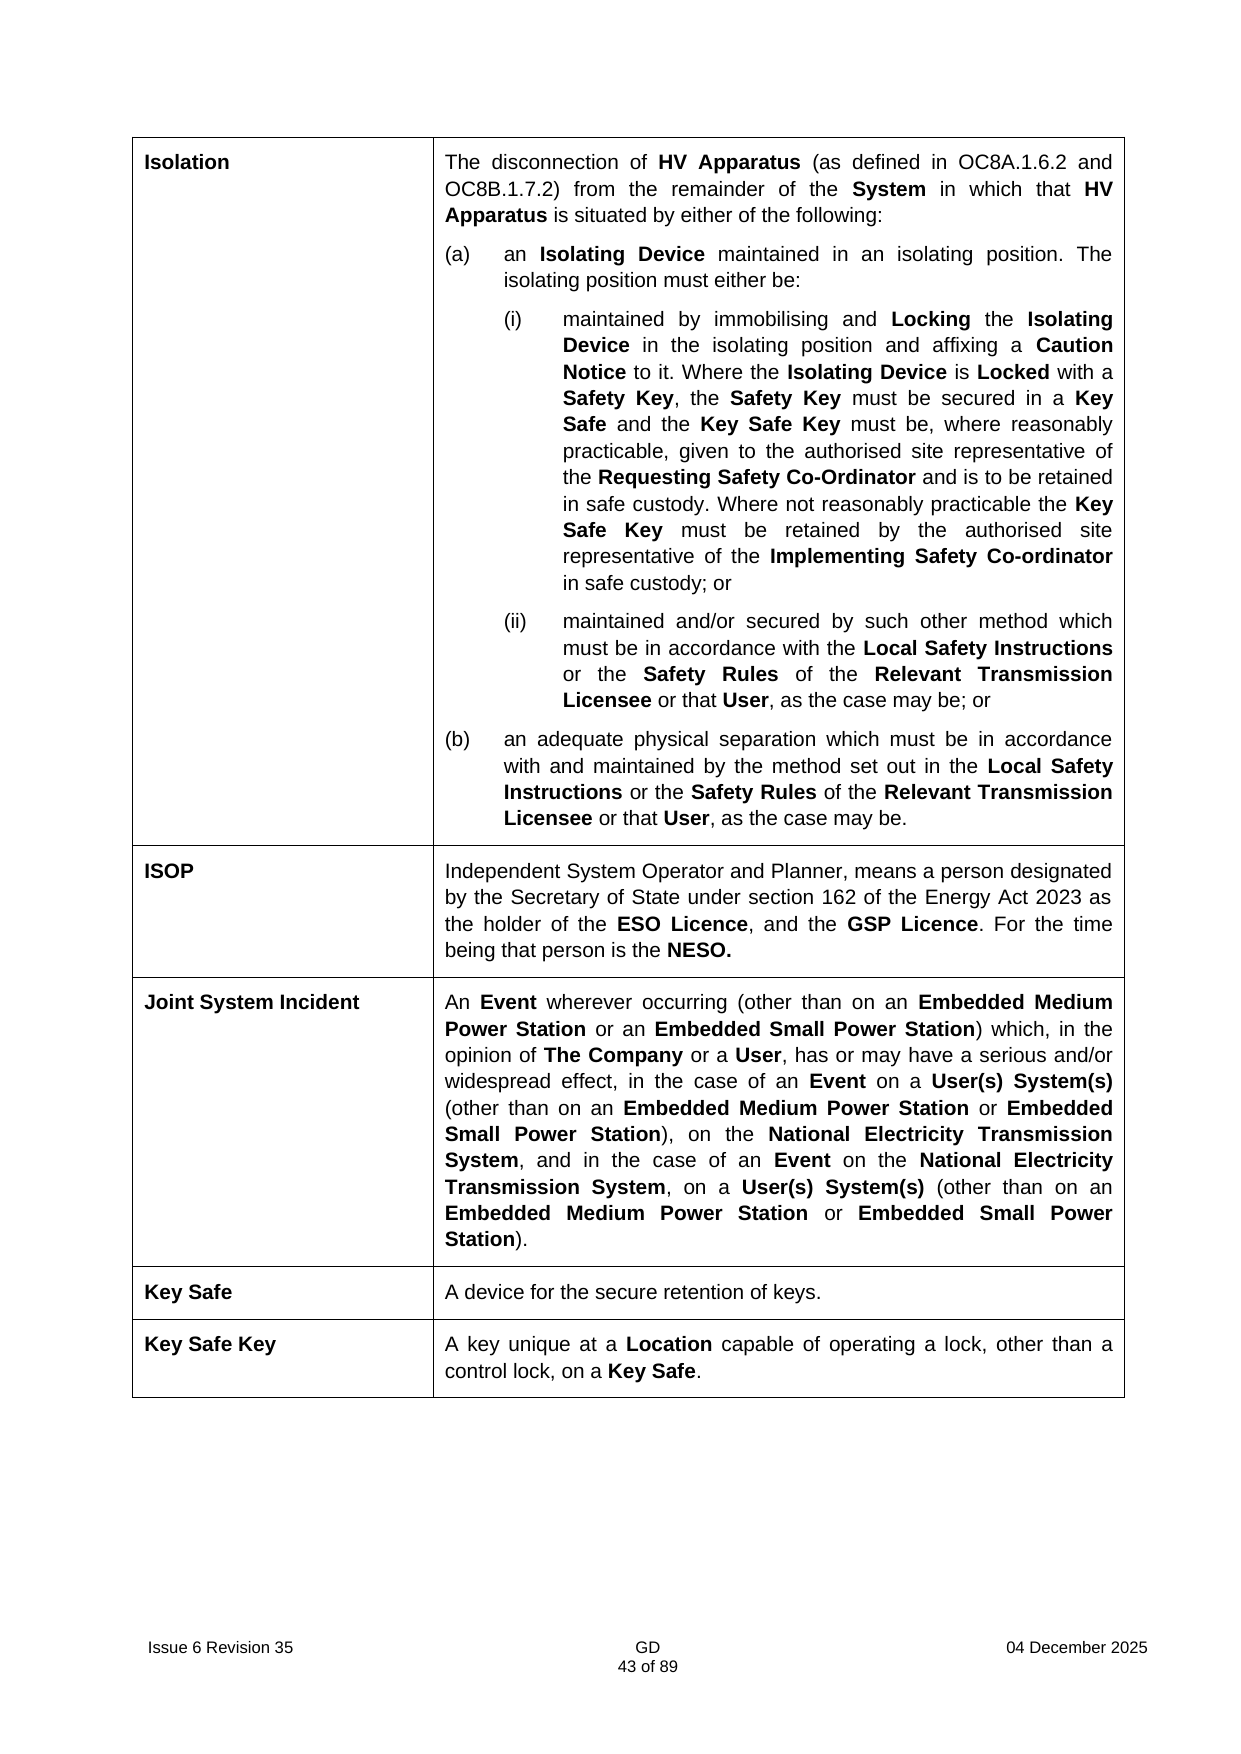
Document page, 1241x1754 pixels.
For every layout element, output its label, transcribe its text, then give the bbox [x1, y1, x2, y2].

table_cell Isolation [133, 138, 433, 845]
table_cell An Event wherever occurring (other than on an Embedded Medium Power Station or an Embedded Small Power Station) which, in the opinion of The Company or a User, has or may have a serious and/or widespread effect, in the case of an Event on a User(s) System(s) (other than on an Embedded Medium Power Station or Embedded Small Power Station), on the National Electricity Transmission System, and in the case of an Event on the National Electricity Transmission System, on a User(s) System(s) (other than on an Embedded Medium Power Station or Embedded Small Power Station). [434, 978, 1124, 1266]
table_cell ISOP [133, 846, 433, 977]
table_cell A key unique at a Location capable of operating a lock, other than a control lock, on a Key Safe. [434, 1320, 1124, 1397]
table_cell The disconnection of HV Apparatus (as defined in OC8A.1.6.2 and OC8B.1.7.2) from the remainder of the System in which that HV Apparatus is situated by either of the following: (a) an Isolating Device maintained in an isolating position. The isolating position must either be: (i) maintained by immobilising and Locking the Isolating Device in the isolating position and affixing a Caution Notice to it. Where the Isolating Device is Locked with a Safety Key, the Safety Key must be secured in a Key Safe and the Key Safe Key must be, where reasonably practicable, given to the authorised site representative of the Requesting Safety Co-Ordinator and is to be retained in safe custody. Where not reasonably practicable the Key Safe Key must be retained by the authorised site representative of the Implementing Safety Co-ordinator in safe custody; or (ii) maintained and/or secured by such other method which must be in accordance with the Local Safety Instructions or the Safety Rules of the Relevant Transmission Licensee or that User, as the case may be; or (b) an adequate physical separation which must be in accordance with and maintained by the method set out in the Local Safety Instructions or the Safety Rules of the Relevant Transmission Licensee or that User, as the case may be. [434, 138, 1124, 845]
table_cell Key Safe [133, 1267, 433, 1318]
table_cell Independent System Operator and Planner, means a person designated by the Secretary of State under section 162 of the Energy Act 2023 as the holder of the ESO Licence, and the GSP Licence. For the time being that person is the NESO. [434, 846, 1124, 977]
table_cell Key Safe Key [133, 1320, 433, 1397]
table_cell Joint System Incident [133, 978, 433, 1266]
table_cell A device for the secure retention of keys. [434, 1267, 1124, 1318]
